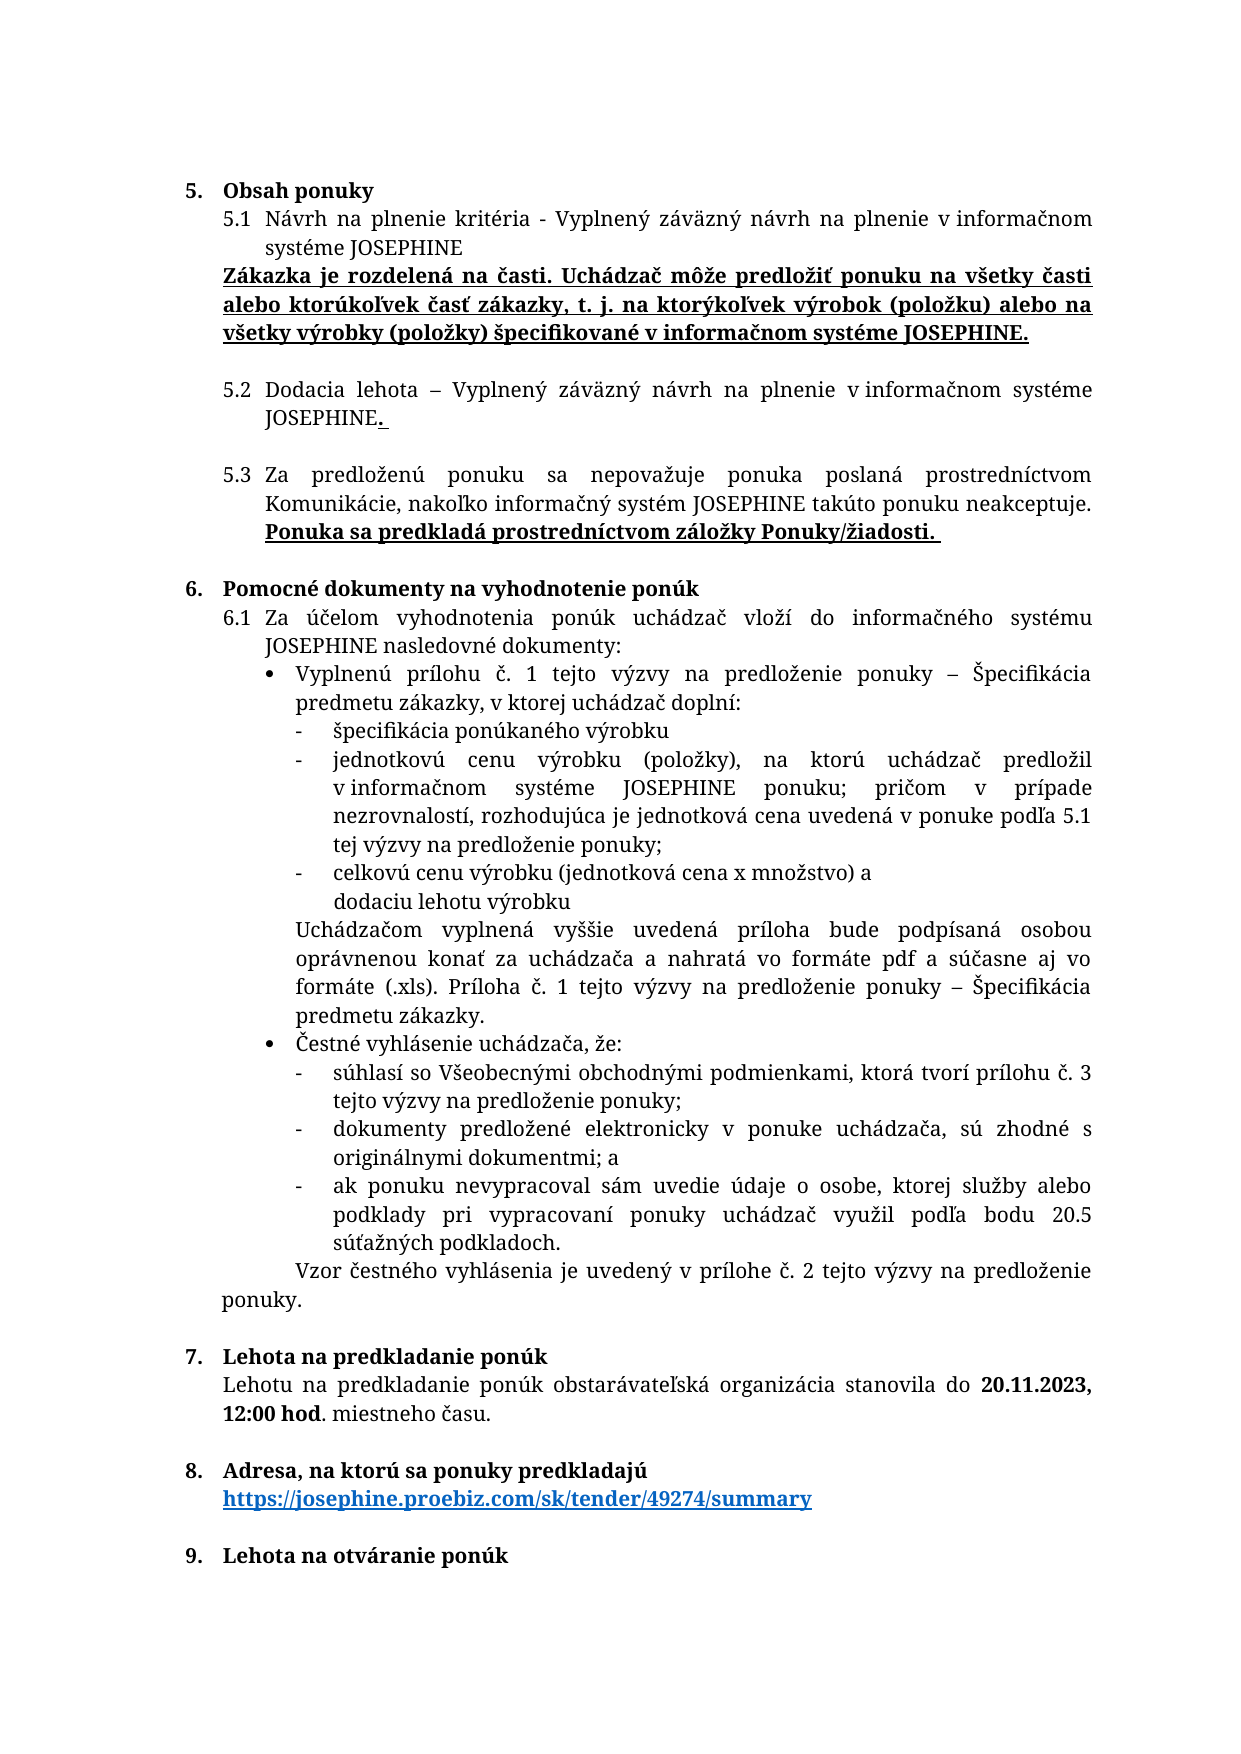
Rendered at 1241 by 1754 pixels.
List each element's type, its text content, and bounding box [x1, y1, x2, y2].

list Dodacia lehota – Vyplnený záväzný návrh na plnenie v informačnom systéme JOSEPHINE. [223, 375, 1093, 432]
list Za účelom vyhodnotenia ponúk uchádzač vloží do informačného systému JOSEPHINE nasledovné dokumenty: [223, 603, 1093, 659]
list jednotkovú cenu výrobku (položky), na ktorú uchádzač predložil v informačnom systéme JOSEPHINE ponuku; pričom v prípade nezrovnalostí, rozhodujúca je jednotková cena uvedená v ponuke podľa 5.1 tej výzvy na predloženie ponuky; [295, 745, 1093, 858]
list dokumenty predložené elektronicky v ponuke uchádzača, sú zhodné s originálnymi dokumentmi; a [295, 1114, 1093, 1171]
list Obsah ponuky [185, 176, 1093, 204]
list celkovú cenu výrobku (jednotková cena x množstvo) a [295, 858, 1093, 887]
list Adresa, na ktorú sa ponuky predkladajú [185, 1456, 1093, 1484]
text Uchádzačom vyplnená vyššie uvedená príloha bude podpísaná osobou oprávnenou konať za uchádzača a nahratá vo formáte pdf a súčasne aj vo formáte (.xls). Príloha č. 1 tejto výzvy na predloženie ponuky – Špecifikácia predmetu zákazky. [295, 915, 1093, 1029]
list špecifikácia ponúkaného výrobku [295, 716, 1093, 745]
list Zákazka je rozdelená na časti. Uchádzač môže predložiť ponuku na všetky časti alebo ktorúkoľvek časť zákazky, t. j. na ktorýkoľvek výrobok (položku) alebo na všetky výrobky (položky) špecifikované v informačnom systéme JOSEPHINE. [223, 261, 1093, 286]
list Zákazka je rozdelená na časti. Uchádzač môže predložiť ponuku na všetky časti alebo ktorúkoľvek časť zákazky, t. j. na ktorýkoľvek výrobok (položku) alebo na všetky výrobky (položky) špecifikované v informačnom systéme JOSEPHINE. [223, 315, 1093, 347]
text Vzor čestného vyhlásenia je uvedený v prílohe č. 2 tejto výzvy na predloženie ponuky. [221, 1257, 1093, 1313]
list Čestné vyhlásenie uchádzača, že: [266, 1029, 1093, 1058]
list Pomocné dokumenty na vyhodnotenie ponúk [185, 574, 1093, 603]
list Návrh na plnenie kritéria - Vyplnený záväzný návrh na plnenie v informačnom systéme JOSEPHINE [223, 204, 1093, 261]
list Zákazka je rozdelená na časti. Uchádzač môže predložiť ponuku na všetky časti alebo ktorúkoľvek časť zákazky, t. j. na ktorýkoľvek výrobok (položku) alebo na všetky výrobky (položky) špecifikované v informačnom systéme JOSEPHINE. [223, 287, 1093, 314]
list Lehota na otváranie ponúk [185, 1541, 1093, 1569]
list https://josephine.proebiz.com/sk/tender/49274/summary [223, 1484, 1093, 1513]
text dodaciu lehotu výrobku [295, 887, 1093, 915]
list Lehotu na predkladanie ponúk obstarávateľská organizácia stanovila do 20.11.2023, 12:00 hod. miestneho času. [223, 1370, 1093, 1427]
list súhlasí so Všeobecnými obchodnými podmienkami, ktorá tvorí prílohu č. 3 tejto výzvy na predloženie ponuky; [295, 1058, 1093, 1114]
list ak ponuku nevypracoval sám uvedie údaje o osobe, ktorej služby alebo podklady pri vypracovaní ponuky uchádzač využil podľa bodu 20.5 súťažných podkladoch. [295, 1171, 1093, 1257]
list Za predloženú ponuku sa nepovažuje ponuka poslaná prostredníctvom Komunikácie, nakoľko informačný systém JOSEPHINE takúto ponuku neakceptuje. Ponuka sa predkladá prostredníctvom záložky Ponuky/žiadosti. [223, 460, 1093, 546]
list Lehota na predkladanie ponúk [185, 1342, 1093, 1370]
list Vyplnenú prílohu č. 1 tejto výzvy na predloženie ponuky – Špecifikácia predmetu zákazky, v ktorej uchádzač doplní: [266, 659, 1093, 716]
